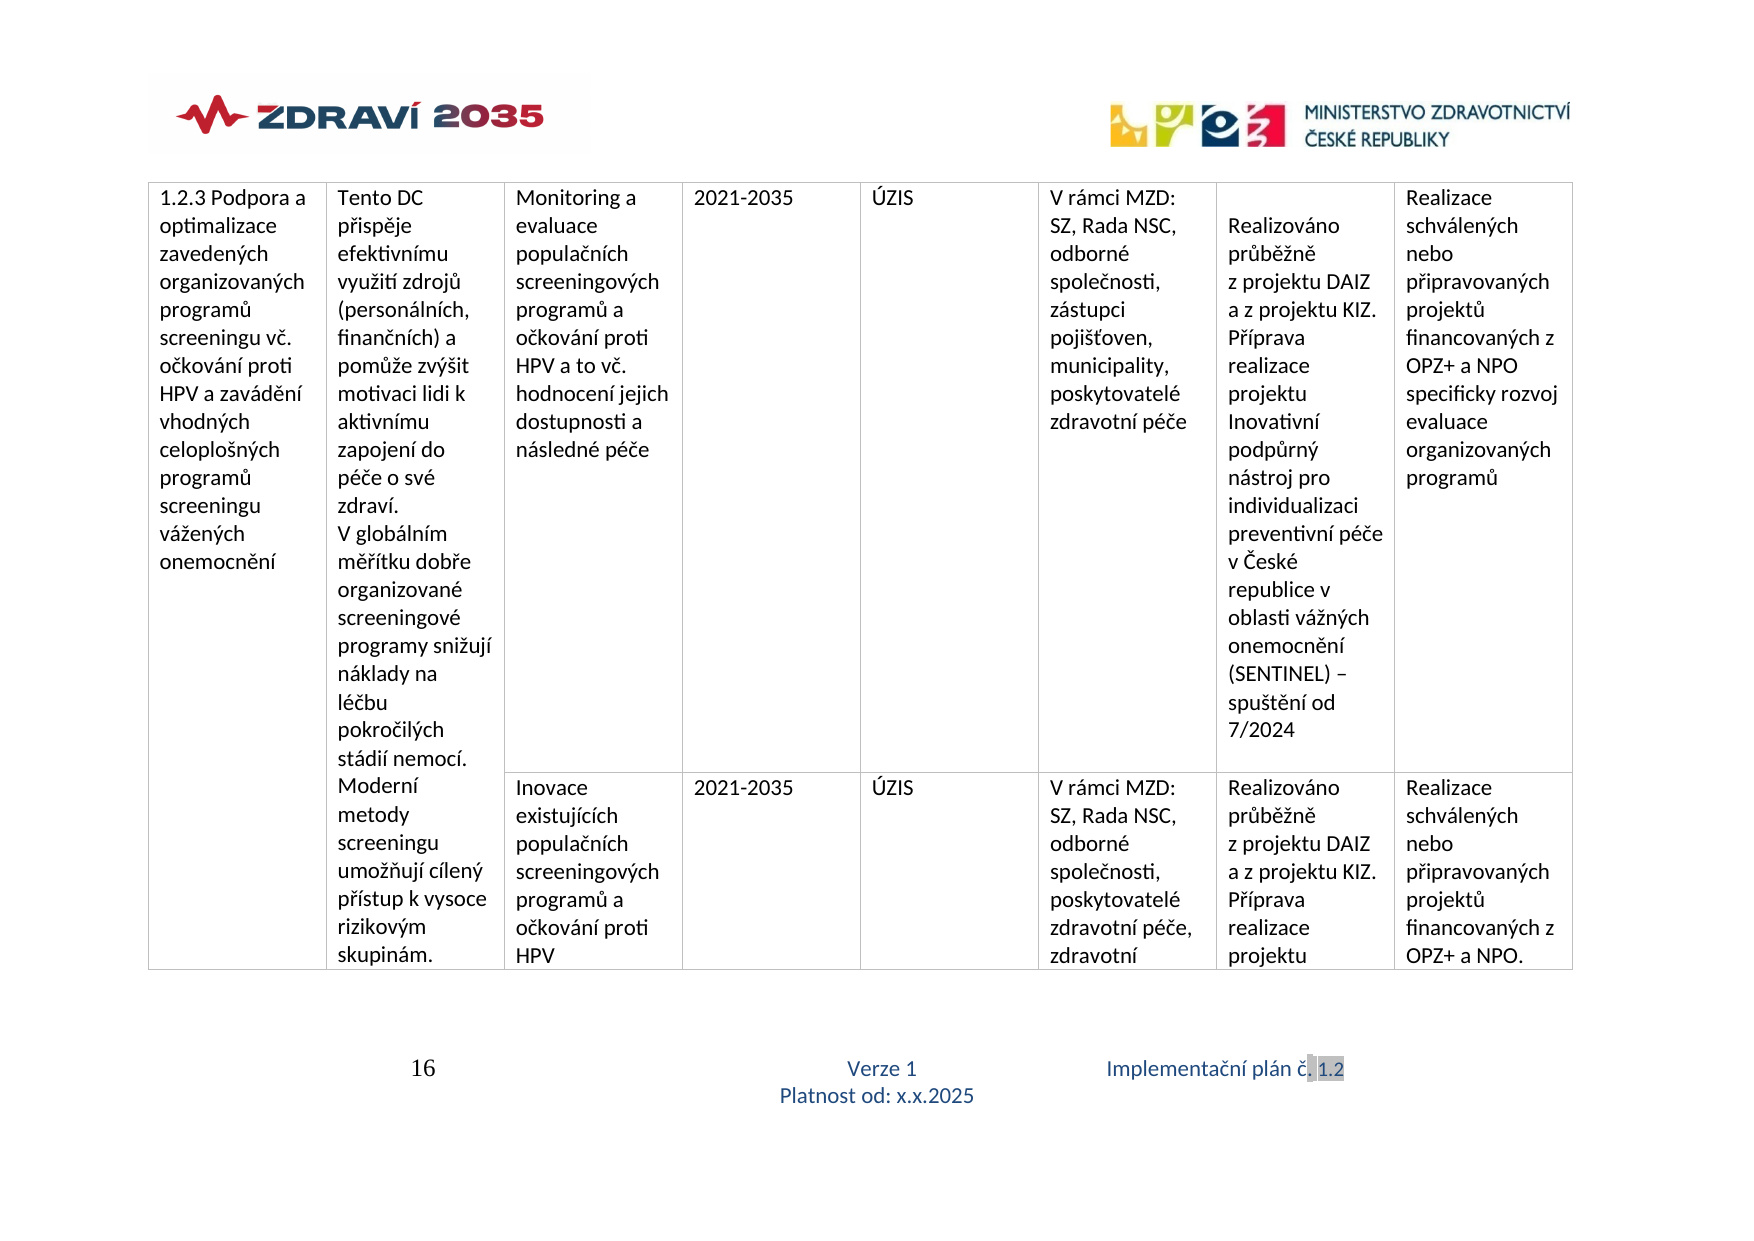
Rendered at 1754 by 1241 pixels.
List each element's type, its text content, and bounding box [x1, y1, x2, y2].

table_cell 2021-2035 [683, 773, 860, 969]
table_cell V rámci MZD: SZ, Rada NSC, odborné společnosti, poskytovatelé zdravotní péče, zdravotní pojišťovny, AZV [1039, 773, 1216, 969]
table_cell Tento DC přispěje efektivnímu využití zdrojů (personálních, finančních) a pomůže zvýšit motivaci lidi k aktivnímu zapojení do péče o své zdraví. V globálním měřítku dobře organizované screeningové programy snižují náklady na léčbu pokročilých stádií nemocí. Moderní metody screeningu umožňují cílený přístup k vysoce rizikovým skupinám. Optimalizované screeningové programy mohou vést k novým výzkumům a inovacím v oblasti časné diagnostiky. Zavádění nových vědecky podložených přístupů k časnému záchytu onemocnění posílí přístup ke zdraví českým občanům. [327, 183, 504, 969]
table_cell Monitoring a evaluace populačních screeningových programů a očkování proti HPV a to vč. hodnocení jejich dostupnosti a následné péče [505, 183, 682, 772]
table_cell 2021-2035 [683, 183, 860, 772]
picture [1110, 101, 1570, 147]
table_cell ÚZIS [861, 183, 1038, 772]
table_cell Realizováno průběžně z projektu DAIZ a z projektu KIZ. Příprava realizace projektu Inovativní podpůrný nástroj pro individualizaci preventivní péče v České republice v oblasti vážných onemocnění (SENTINEL) – spuštění od 7/2024 [1217, 183, 1394, 772]
table_cell 1.2.3 Podpora a optimalizace zavedených organizovaných programů screeningu vč. očkování proti HPV a zavádění vhodných celoplošných programů screeningu vážených onemocnění [149, 183, 326, 969]
table_cell Inovace existujících populačních screeningových programů a očkování proti HPV [505, 773, 682, 969]
table_cell V rámci MZD: SZ, Rada NSC, odborné společnosti, zástupci pojišťoven, municipality, poskytovatelé zdravotní péče [1039, 183, 1216, 772]
picture [147, 73, 592, 154]
table_cell Realizace schválených nebo připravovaných projektů financovaných z OPZ+ a NPO. Specificky vytvoření akčních plánů pro populační screeningové programy [1395, 773, 1572, 969]
table_cell Realizace schválených nebo připravovaných projektů financovaných z OPZ+ a NPO specificky rozvoj evaluace organizovaných programů [1395, 183, 1572, 772]
table_cell ÚZIS [861, 773, 1038, 969]
